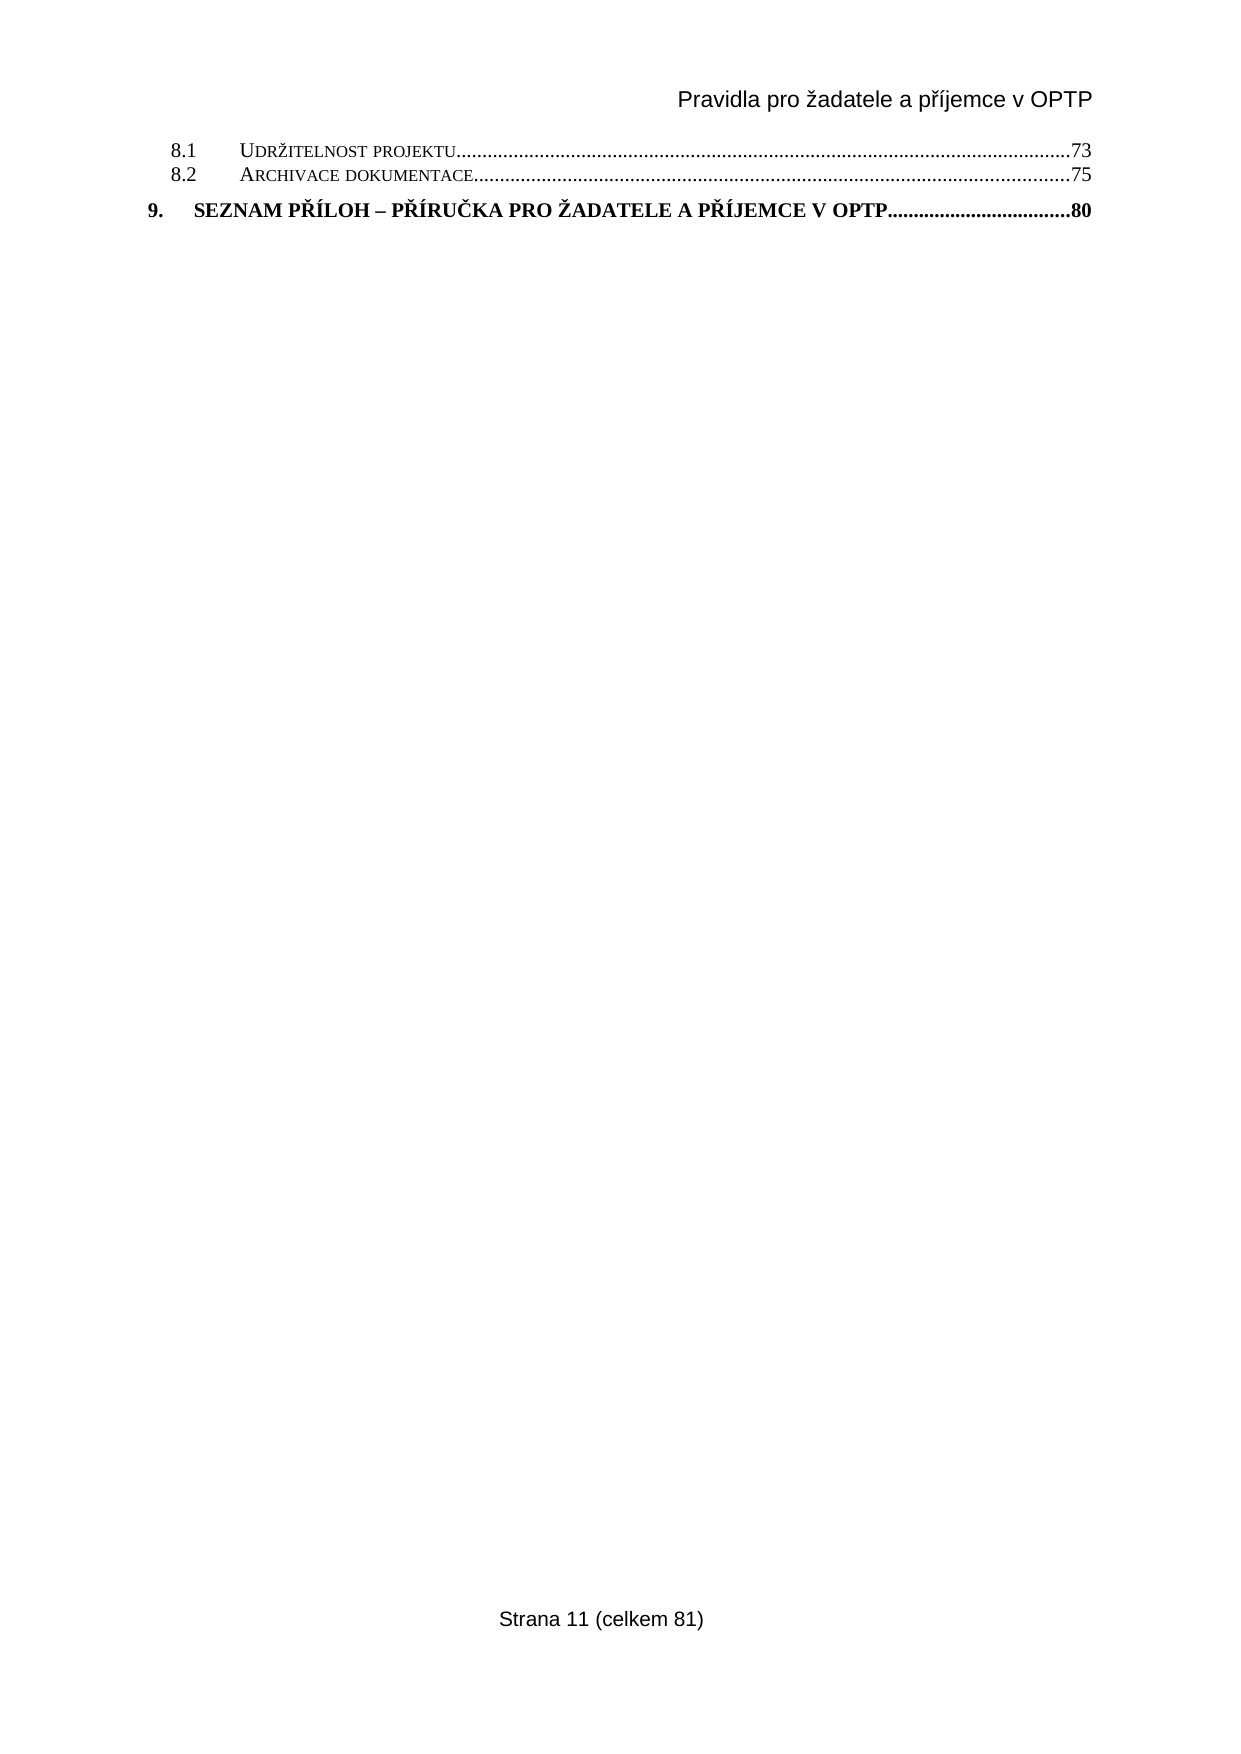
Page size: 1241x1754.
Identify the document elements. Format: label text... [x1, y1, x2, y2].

text 8.1 Udržitelnost projektu 73 [171, 138, 1092, 162]
text 9. Seznam příloh – příručka pro žadatele a příjemce v OPTP 80 [148, 198, 1092, 222]
text 8.2 Archivace dokumentace 75 [171, 162, 1092, 186]
